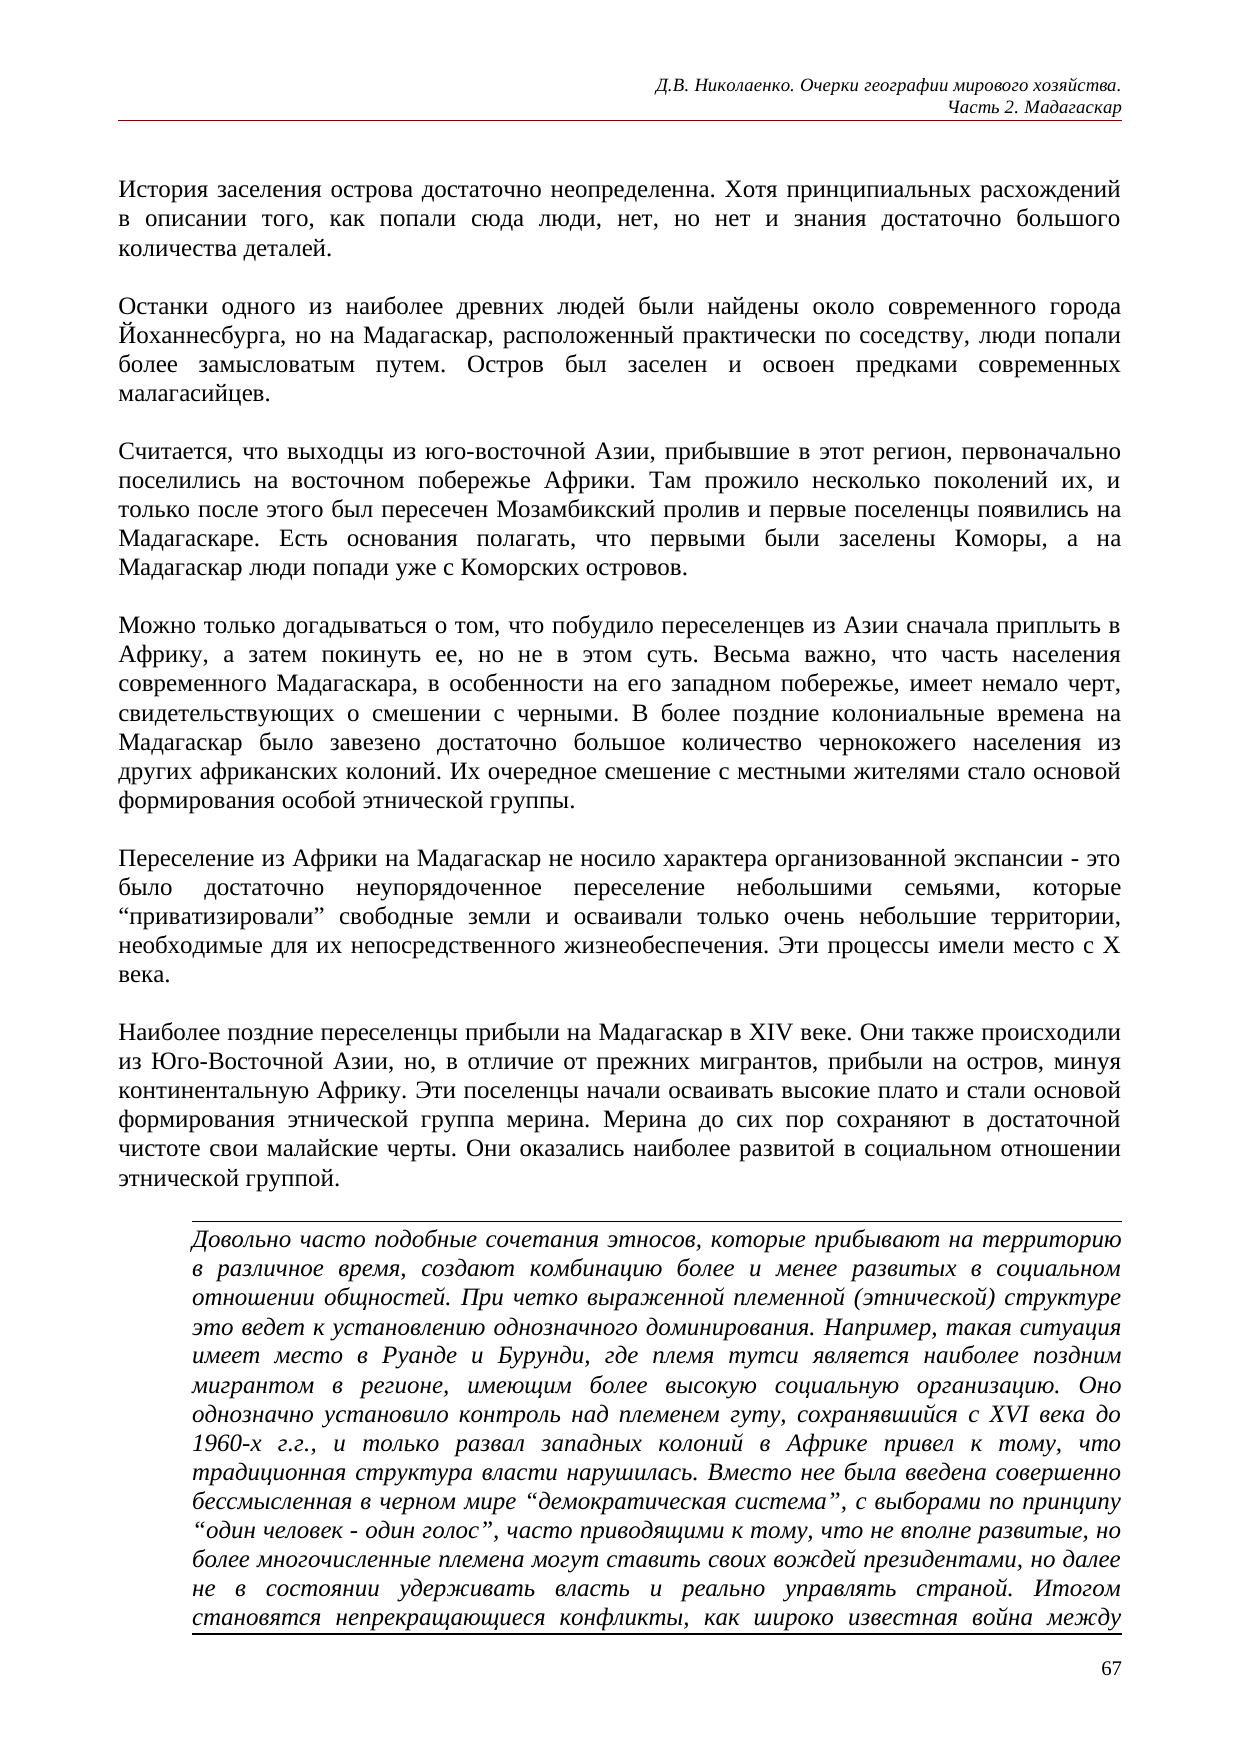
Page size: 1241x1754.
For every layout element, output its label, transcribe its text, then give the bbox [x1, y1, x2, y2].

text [192, 1222, 1122, 1633]
text История заселения острова достаточно неопределенна. Хотя принципиальных расхождений в описании того, как попали сюда люди, нет, но нет и знания достаточно большого количества деталей. [118, 174, 1122, 261]
text Считается, что выходцы из юго-восточной Азии, прибывшие в этот регион, первоначально поселились на восточном побережье Африки. Там прожило несколько поколений их, и только после этого был пересечен Мозамбикский пролив и первые поселенцы появились на Мадагаскаре. Есть основания полагать, что первыми были заселены Коморы, а на Мадагаскар люди попади уже с Коморских островов. [118, 436, 1122, 581]
text Наиболее поздние переселенцы прибыли на Мадагаскар в XIV веке. Они также происходили из Юго-Восточной Азии, но, в отличие от прежних мигрантов, прибыли на остров, минуя континентальную Африку. Эти поселенцы начали осваивать высокие плато и стали основой формирования этнической группа мерина. Мерина до сих пор сохраняют в достаточной чистоте свои малайские черты. Они оказались наиболее развитой в социальном отношении этнической группой. [118, 1017, 1122, 1191]
text Переселение из Африки на Мадагаскар не носило характера организованной экспансии - это было достаточно неупорядоченное переселение небольшими семьями, которые “приватизировали” свободные земли и осваивали только очень небольшие территории, необходимые для их непосредственного жизнеобеспечения. Эти процессы имели место с X века. [118, 843, 1122, 988]
text Останки одного из наиболее древних людей были найдены около современного города Йоханнесбурга, но на Мадагаскар, расположенный практически по соседству, люди попали более замысловатым путем. Остров был заселен и освоен предками современных малагасийцев. [118, 291, 1122, 407]
text Можно только догадываться о том, что побудило переселенцев из Азии сначала приплыть в Африку, а затем покинуть ее, но не в этом суть. Весьма важно, что часть населения современного Мадагаскара, в особенности на его западном побережье, имеет немало черт, свидетельствующих о смешении с черными. В более поздние колониальные времена на Мадагаскар было завезено достаточно большое количество чернокожего населения из других африканских колоний. Их очередное смешение с местными жителями стало основой формирования особой этнической группы. [118, 610, 1122, 814]
